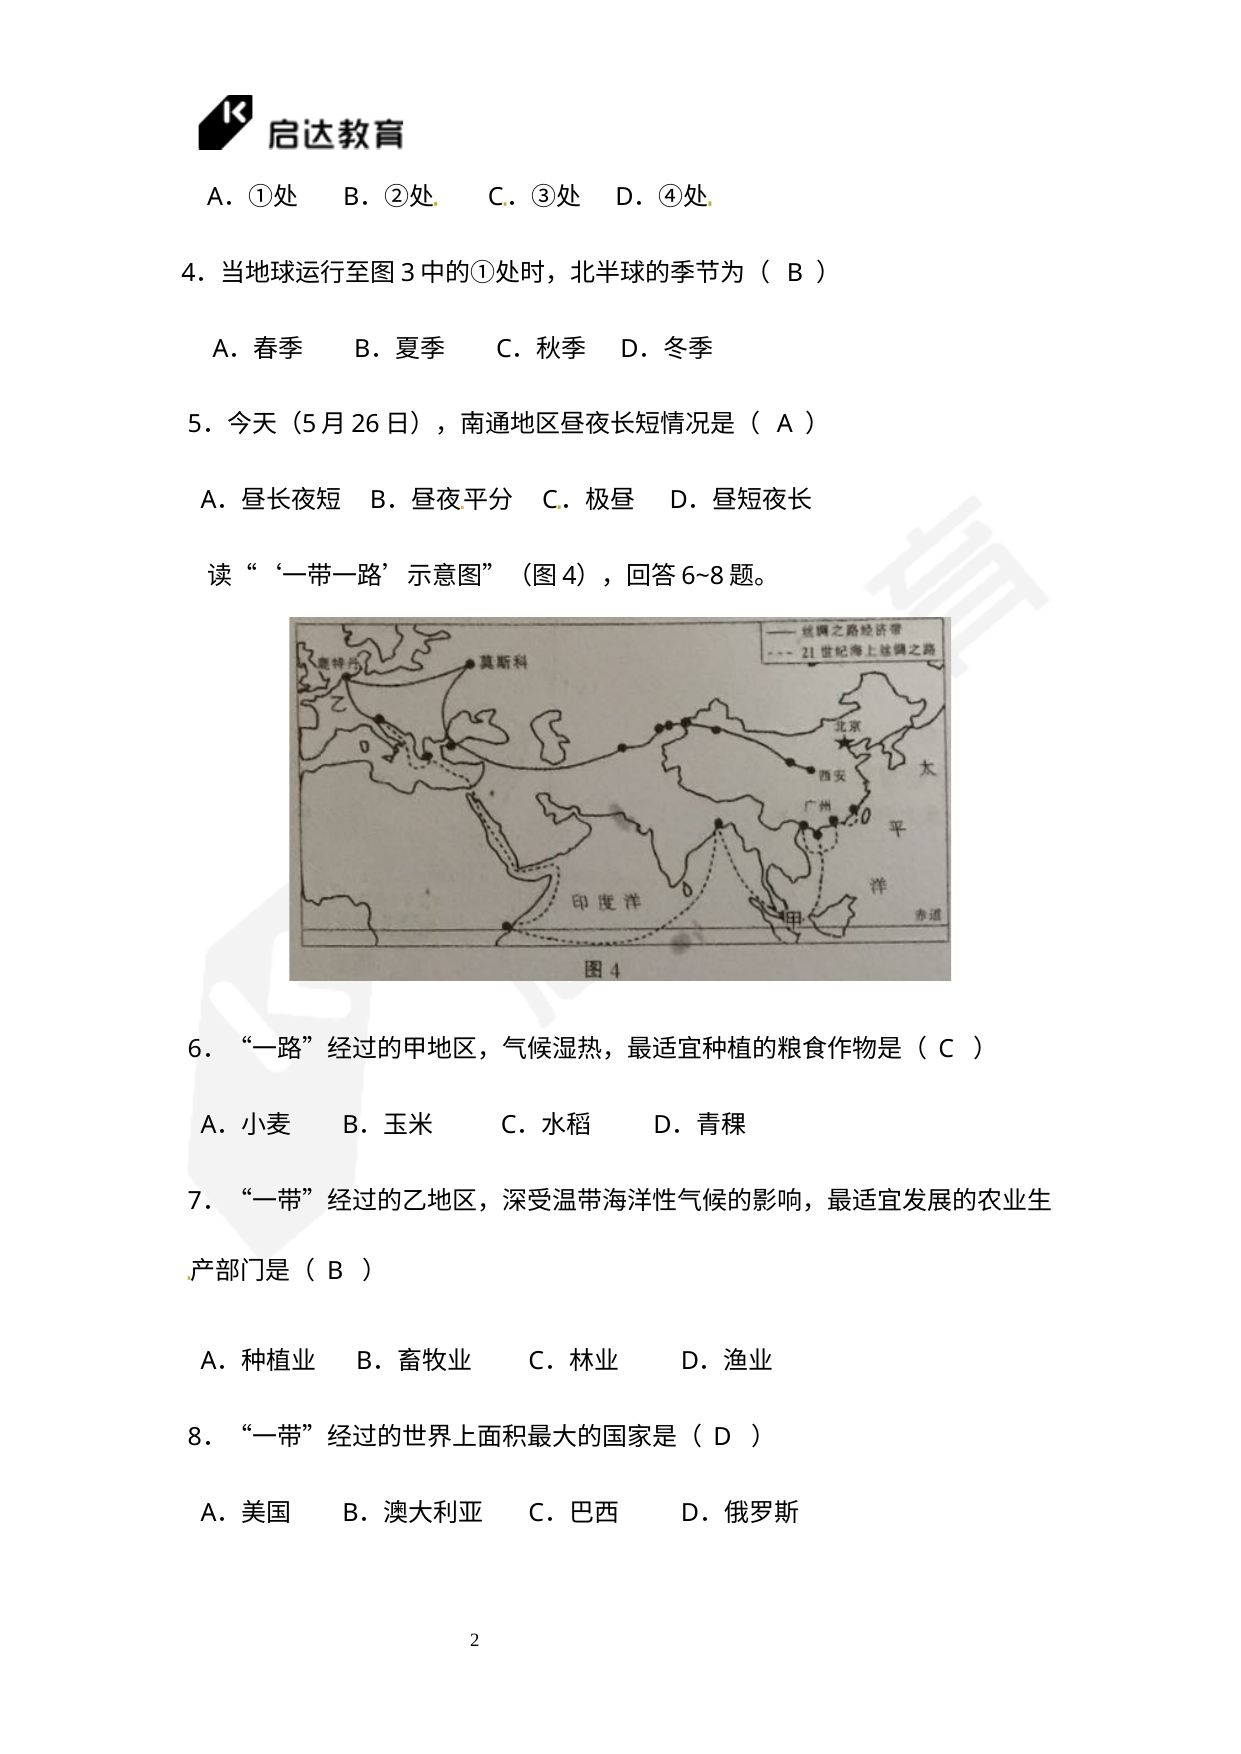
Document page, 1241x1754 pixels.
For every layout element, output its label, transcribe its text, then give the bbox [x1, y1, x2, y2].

text 4．当地球运行至图3中的①处时，北半球的季节为（ B ） [181, 238, 1053, 303]
picture [289, 617, 952, 981]
text A．种植业 B．畜牧业 C．林业 D．渔业 [187, 1326, 1053, 1391]
text 8．“一带”经过的世界上面积最大的国家是（ D ） [187, 1402, 1053, 1467]
picture [198, 95, 404, 150]
text 6．“一路”经过的甲地区，气候湿热，最适宜种植的粮食作物是（ C ） [187, 1014, 1053, 1079]
text A．春季 B．夏季 C．秋季 D．冬季 [187, 314, 1053, 379]
text 5．今天（5月26日），南通地区昼夜长短情况是（ A ） [187, 389, 1053, 454]
text 7．“一带”经过的乙地区，深受温带海洋性气候的影响，最适宜发展的农业生产部门是（ B ） [187, 1166, 1053, 1316]
text A．①处 B．②处 C．③处 D．④处 [187, 162, 1053, 227]
text A．小麦 B．玉米 C．水稻 D．青稞 [187, 1090, 1053, 1155]
text A．昼长夜短 B．昼夜平分 C．极昼 D．昼短夜长 [187, 465, 1053, 530]
text A．美国 B．澳大利亚 C．巴西 D．俄罗斯 [187, 1478, 1053, 1543]
text 读“‘一带一路’示意图”（图4），回答6~8题。 [187, 541, 1053, 606]
